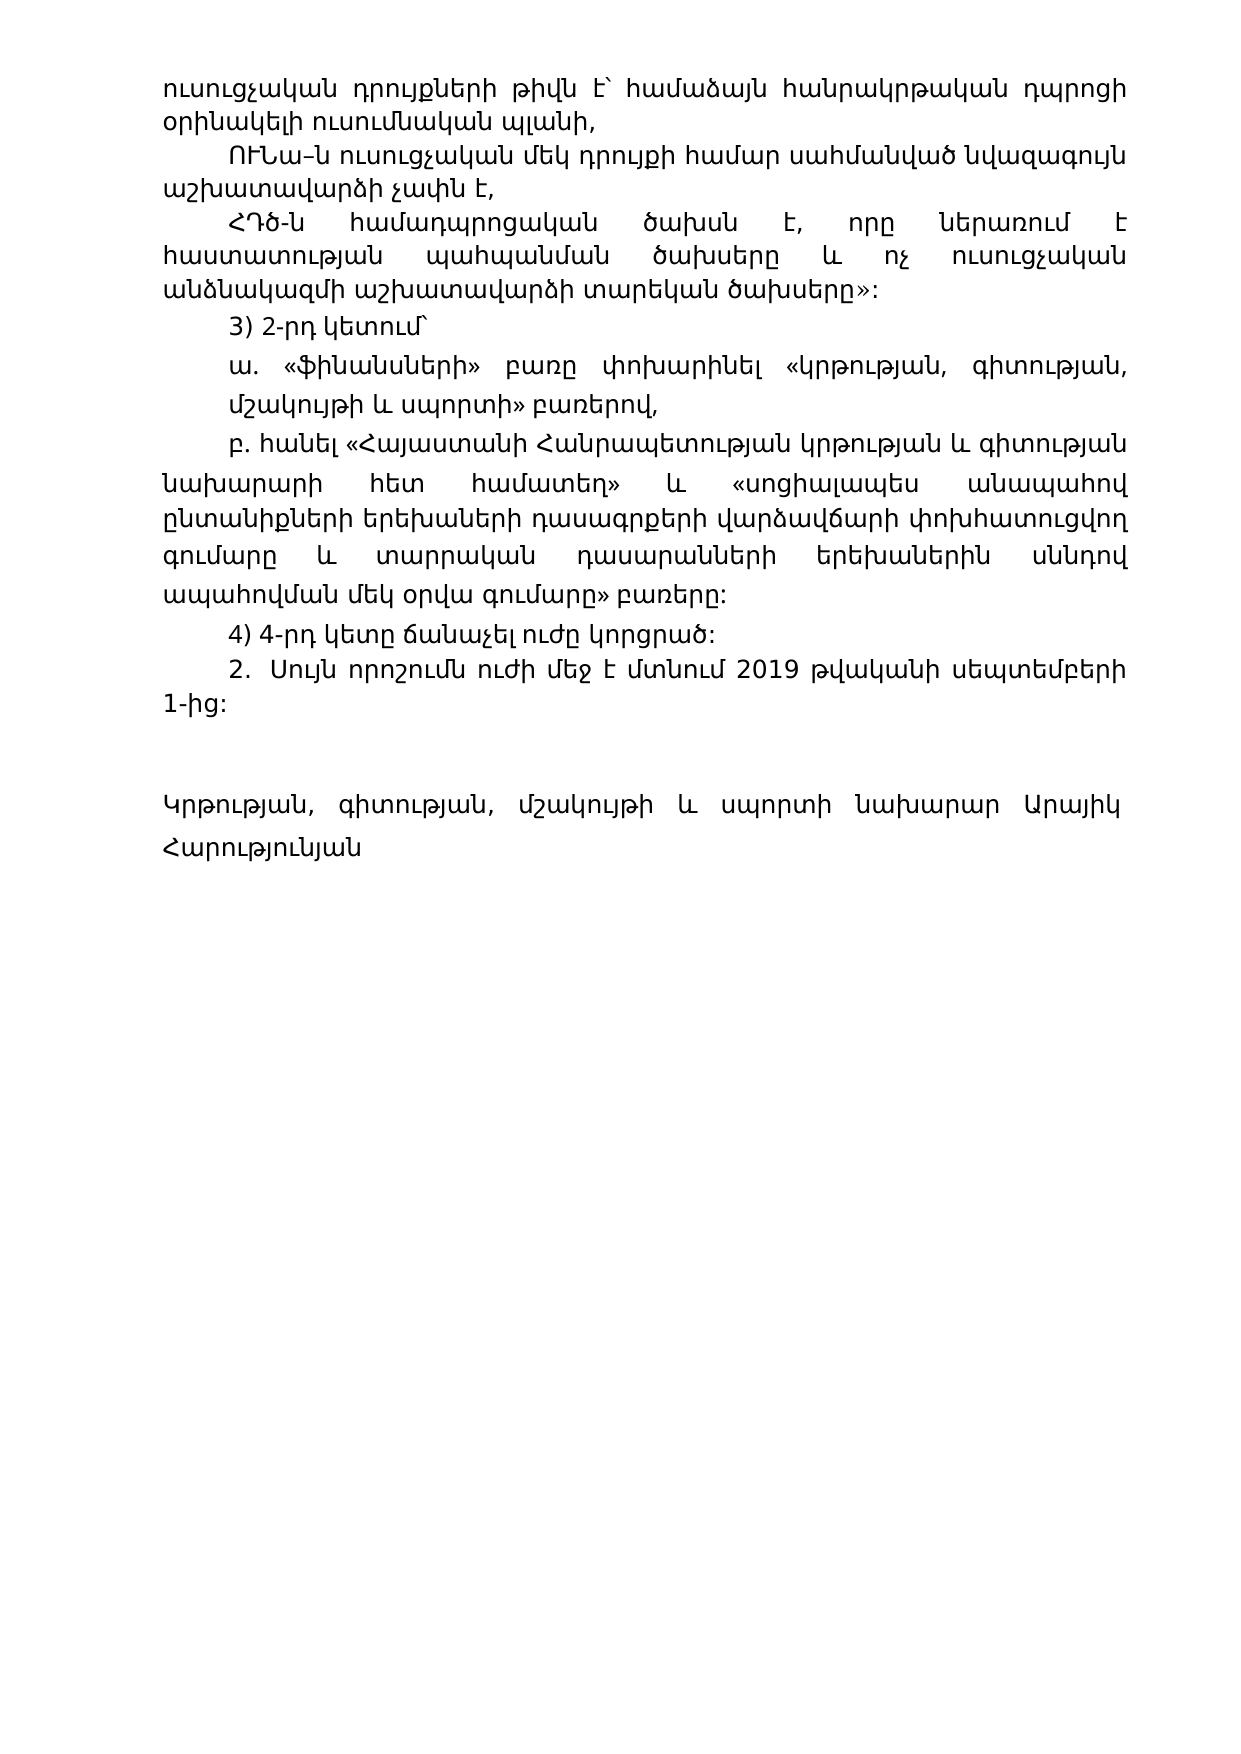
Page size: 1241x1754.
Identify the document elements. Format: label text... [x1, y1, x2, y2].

text 2. Սույն որոշումն ուժի մեջ է մտնում 2019 թվականի սեպտեմբերի 1-ից: [162, 656, 1128, 718]
text բ. հանել «Հայաստանի Հանրապետության կրթության և գիտության նախարարի հետ համատեղ» և «սոցիալապես անապահով ընտանիքների երեխաների դասագրքերի վարձավճարի փոխհատուցվող գումարը և տարրական դասարանների երեխաներին սննդով ապահովման մեկ օրվա գումարը» բառերը: [162, 426, 1128, 611]
text ՈՒՆա–ն ուսուցչական մեկ դրույքի համար սահմանված նվազագույն աշխատավարձի չափն է, [162, 141, 1128, 204]
text ա. «ֆինանսների» բառը փոխարինել «կրթության, գիտության, մշակույթի և սպորտի» բառերով, [228, 348, 1128, 421]
list Կրթության, գիտության, մշակույթի և սպորտի նախարար Արայիկ Հարությունյան [162, 790, 1122, 863]
text 3) 2-րդ կետում՝ [162, 309, 1128, 343]
text ՀԴծ-ն համադպրոցական ծախսն է, որը ներառում է հաստատության պահպանման ծախսերը և ոչ ուսուցչական անձնակազմի աշխատավարձի տարեկան ծախսերը»: [162, 208, 1128, 304]
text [162, 74, 1128, 137]
text 4) 4-րդ կետը ճանաչել ուժը կորցրած: [162, 616, 1128, 650]
